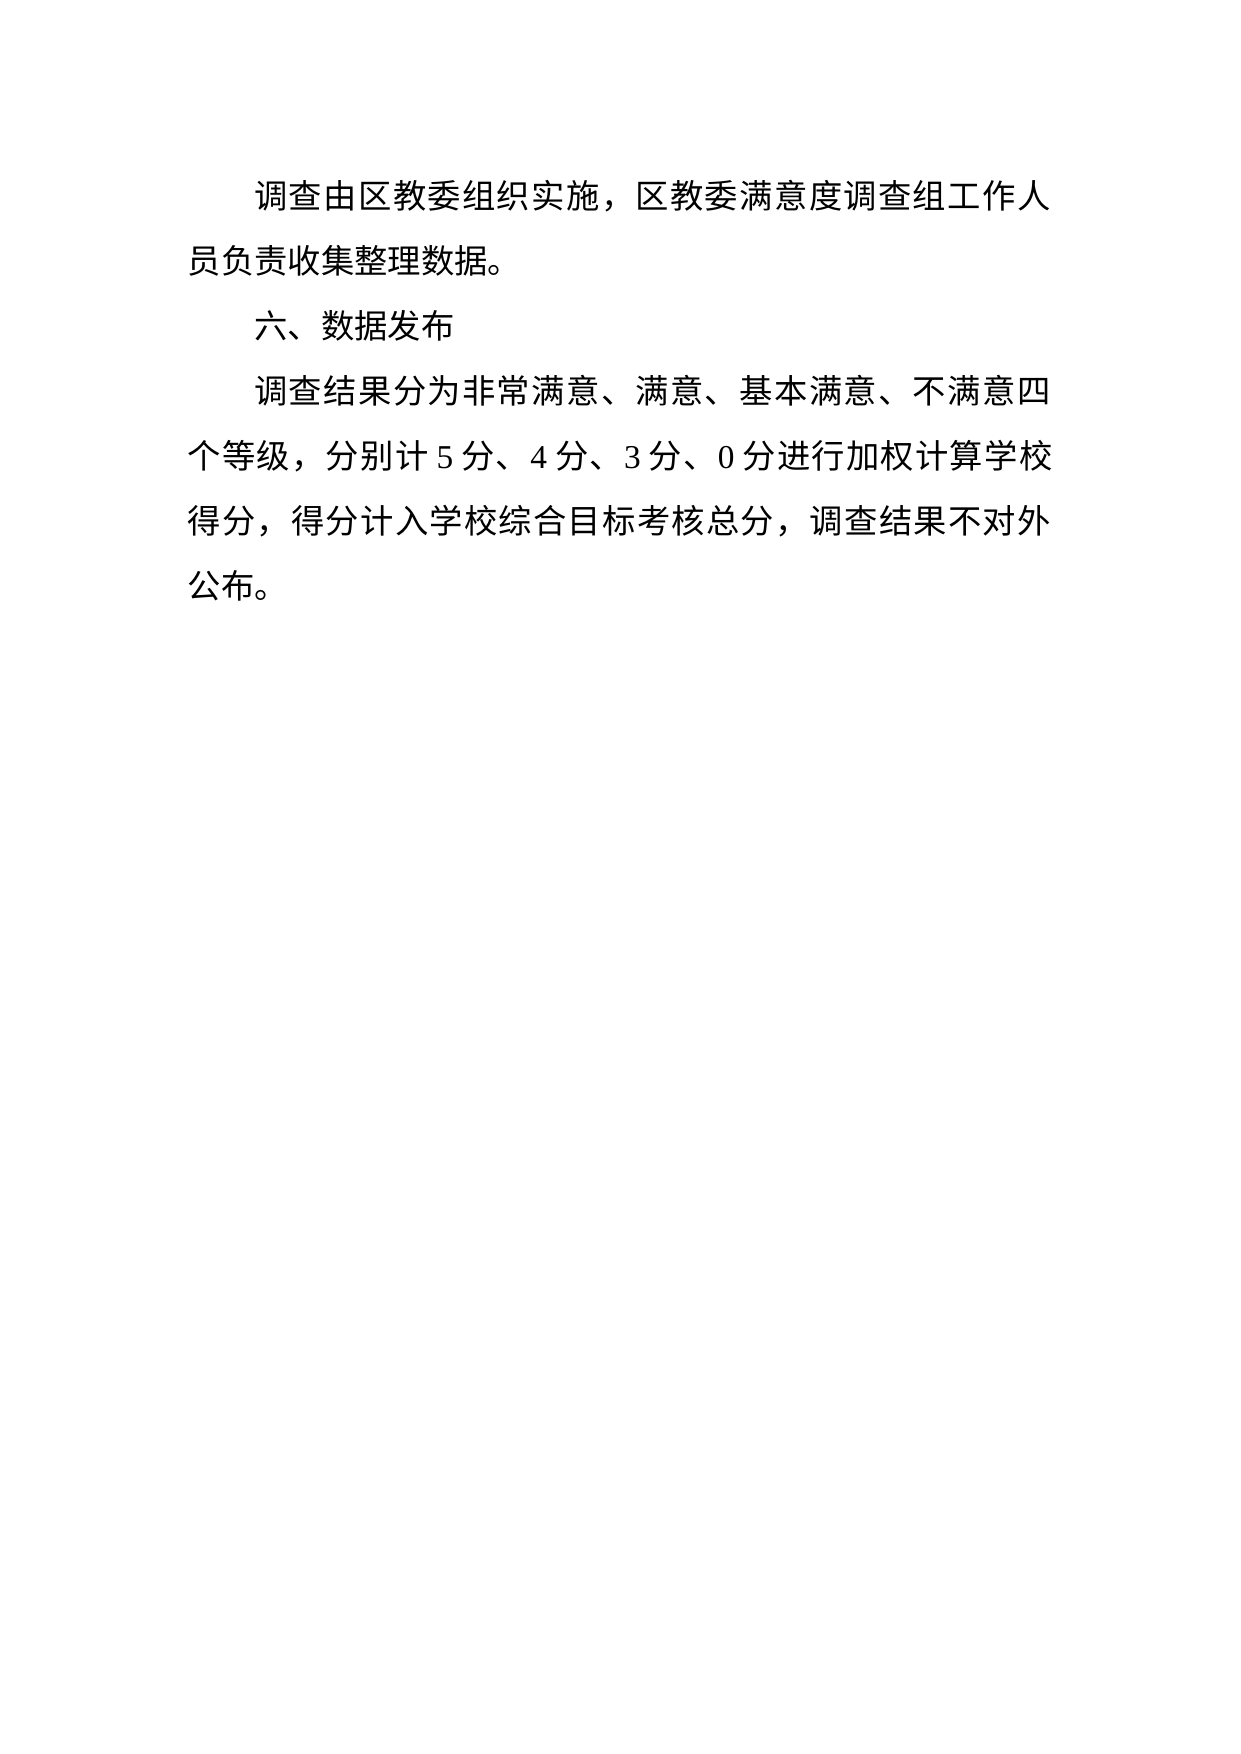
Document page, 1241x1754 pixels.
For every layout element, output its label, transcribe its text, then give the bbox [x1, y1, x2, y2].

text 调查由区教委组织实施，区教委满意度调查组工作人员负责收集整理数据。 [187, 162, 1053, 292]
text 六、数据发布 [187, 292, 1053, 357]
text 调查结果分为非常满意、满意、基本满意、不满意四个等级，分别计5分、4分、3分、0分进行加权计算学校得分，得分计入学校综合目标考核总分，调查结果不对外公布。 [187, 357, 1053, 617]
